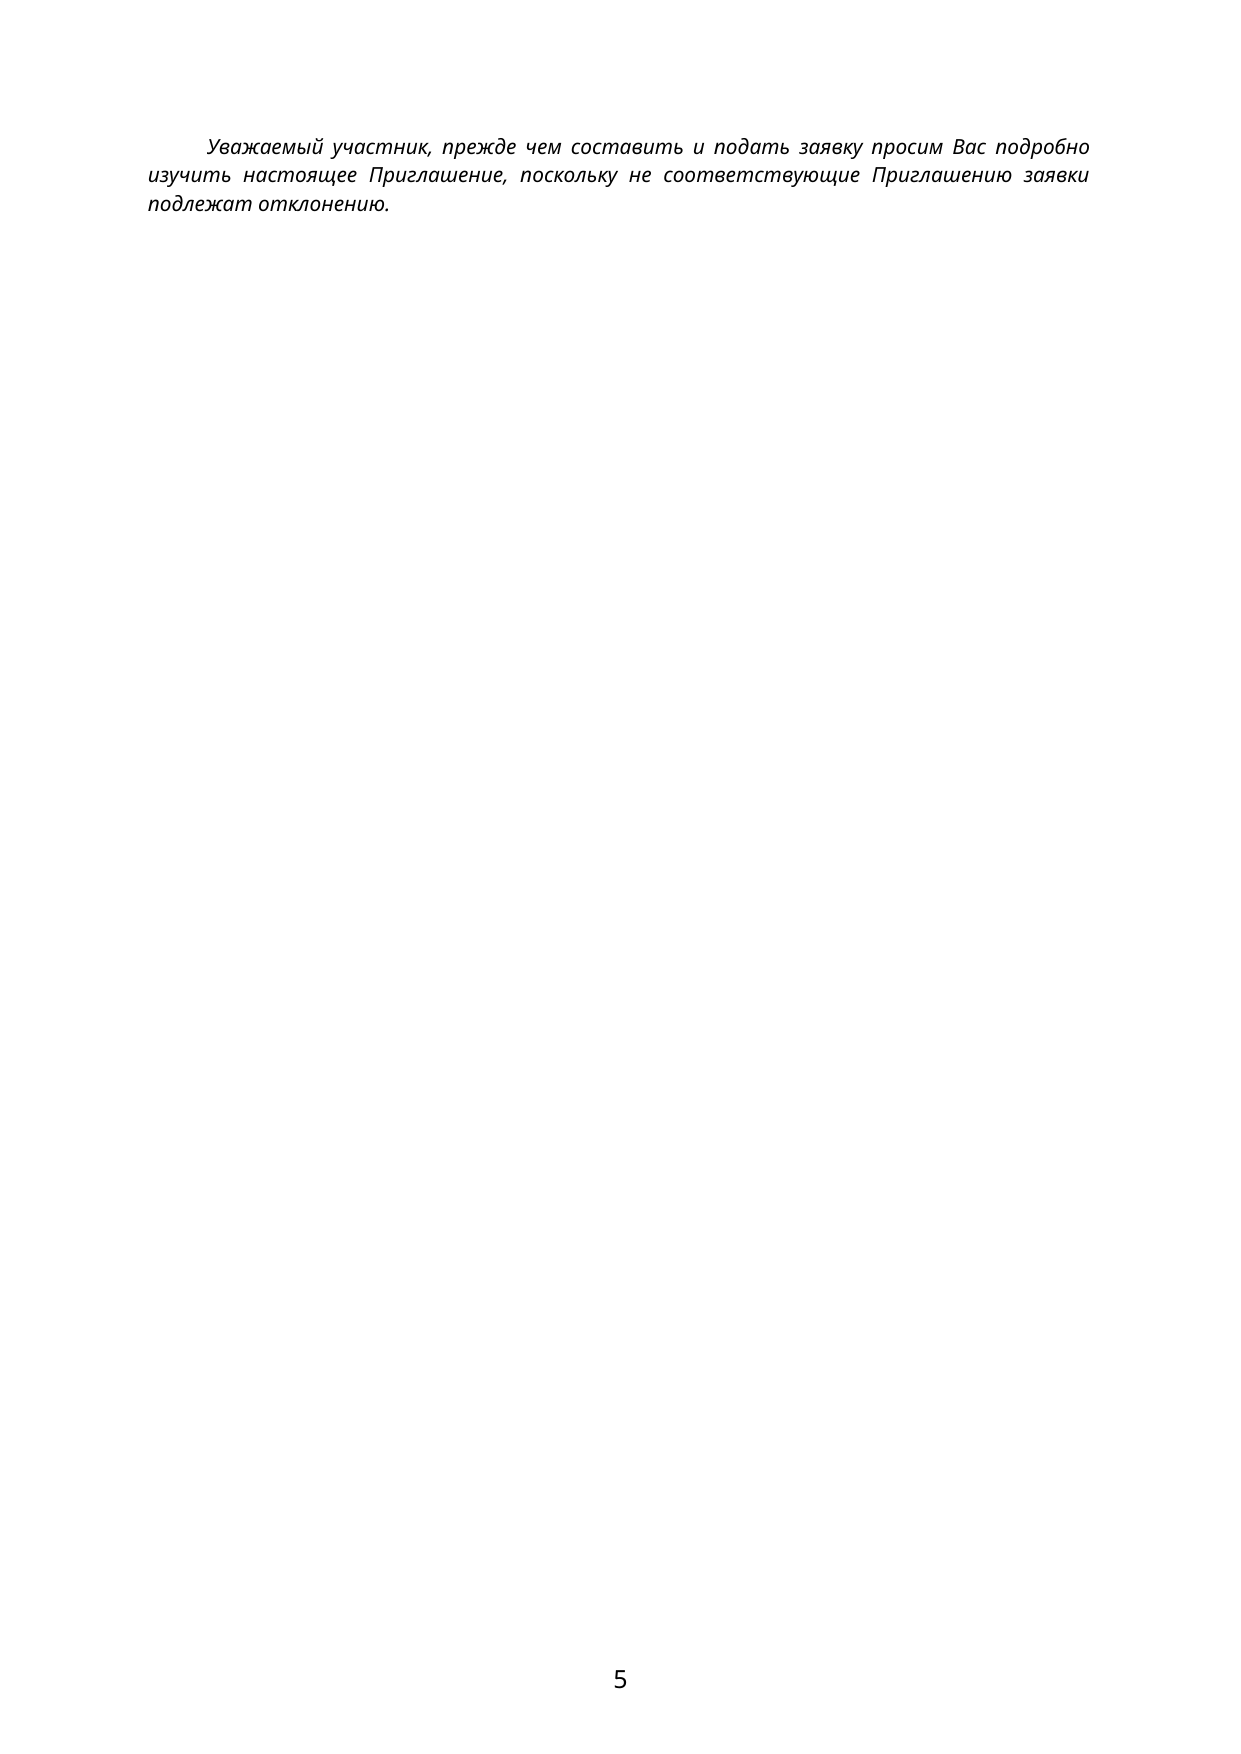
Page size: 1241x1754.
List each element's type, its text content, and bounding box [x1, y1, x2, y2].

text Уважаемый участник, прежде чем составить и подать заявку просим Вас подробно изучить настоящее Приглашение, поскольку не соответствующие Приглашению заявки подлежат отклонению. [148, 132, 1092, 217]
